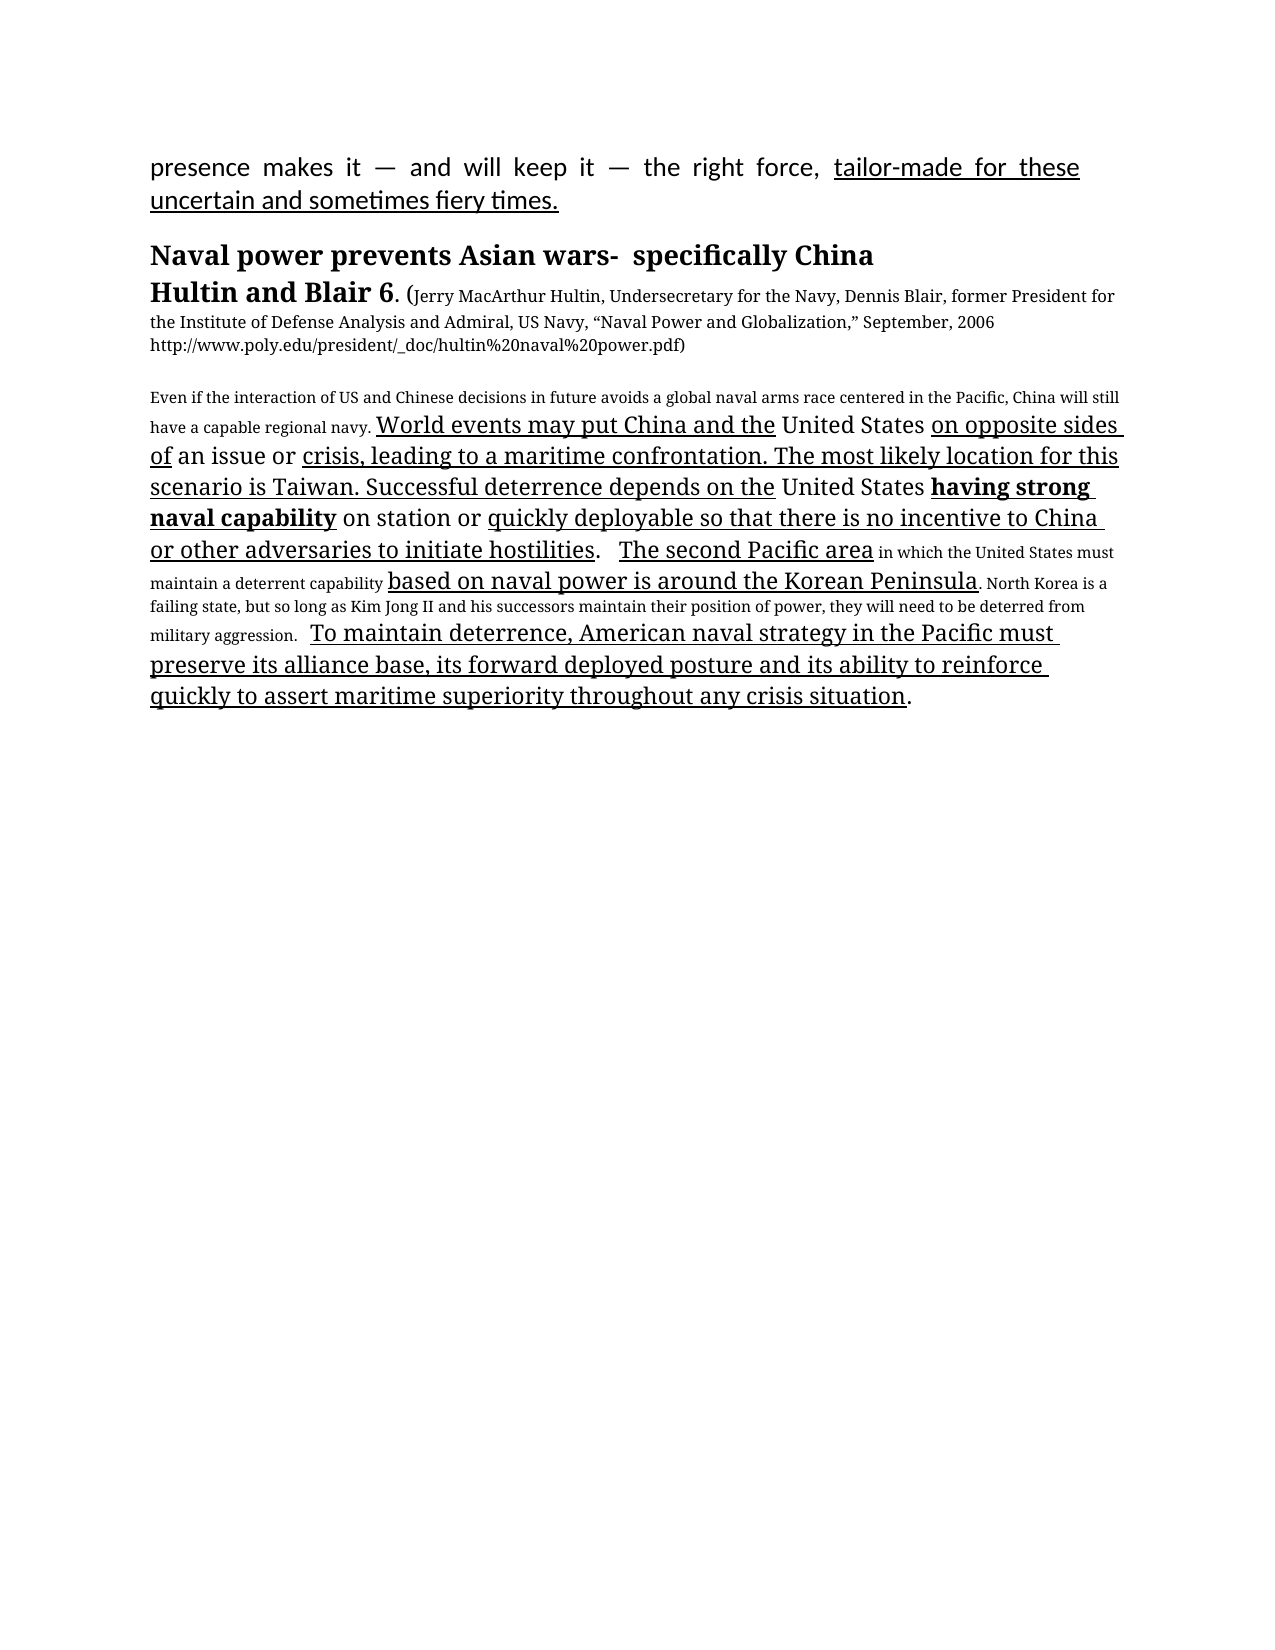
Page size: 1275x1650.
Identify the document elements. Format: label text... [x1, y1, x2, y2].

subtitle Naval power prevents Asian wars- specifically China [150, 237, 1125, 274]
text Even if the interaction of US and Chinese decisions in future avoids a global naval arms race centered in the Pacific, China will still have a capable regional navy. World events may put China and the United States on opposite sides of an issue or crisis, leading to a maritime confrontation. The most likely location for this scenario is Taiwan. Successful deterrence depends on the United States having strong naval capability on station or quickly deployable so that there is no incentive to China or other adversaries to initiate hostilities. The second Pacific area in which the United States must maintain a deterrent capability based on naval power is around the Korean Peninsula. North Korea is a failing state, but so long as Kim Jong II and his successors maintain their position of power, they will need to be deterred from military aggression. To maintain deterrence, American naval strategy in the Pacific must preserve its alliance base, its forward deployed posture and its ability to reinforce quickly to assert maritime superiority throughout any crisis situation. [150, 387, 1125, 711]
text Hultin and Blair 6. (Jerry MacArthur Hultin, Undersecretary for the Navy, Dennis Blair, former President for the Institute of Defense Analysis and Admiral, US Navy, “Naval Power and Globalization,” September, 2006 http://www.poly.edu/president/_doc/hultin%20naval%20power.pdf) [150, 274, 1125, 356]
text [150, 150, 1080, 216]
